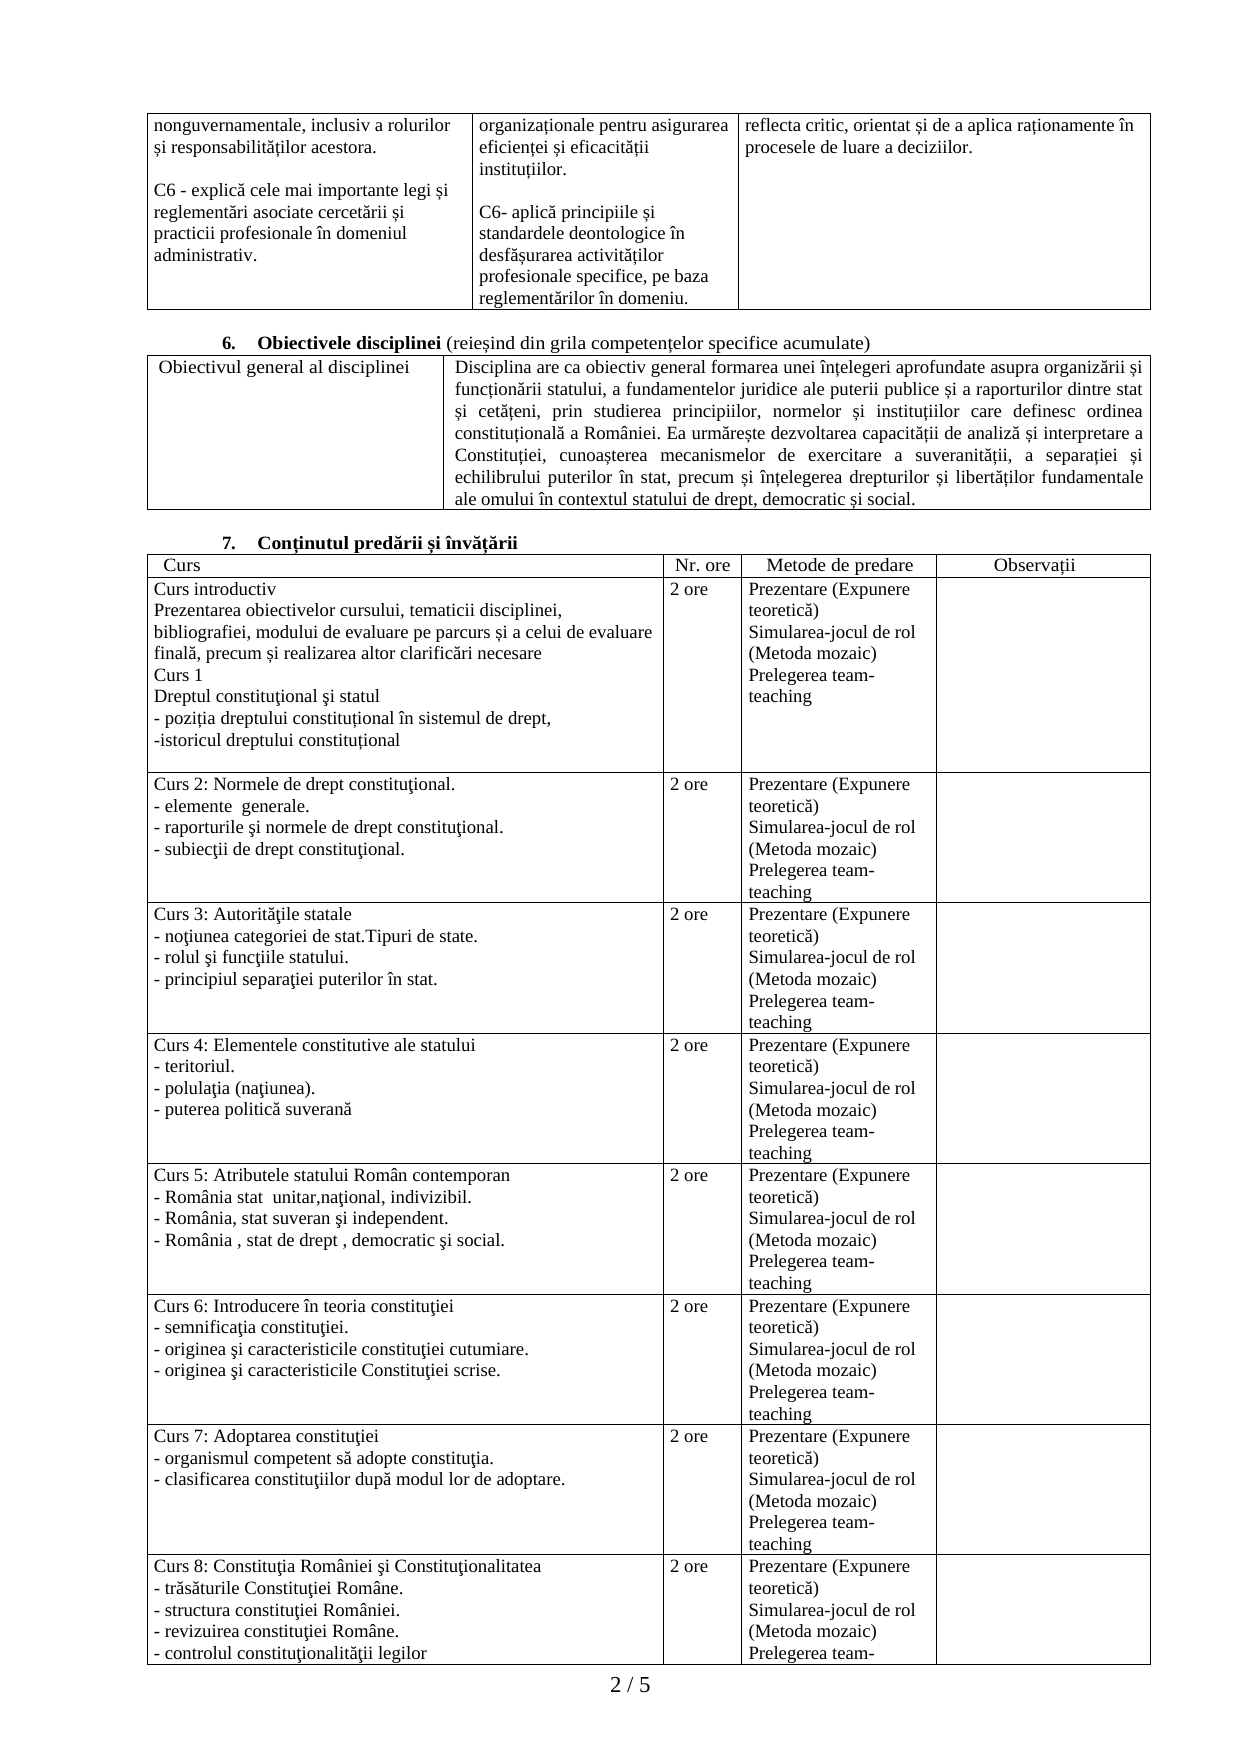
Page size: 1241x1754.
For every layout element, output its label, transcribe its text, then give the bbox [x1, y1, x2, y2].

table_cell Prezentare (Expunere teoretică) Simularea-jocul de rol (Metoda mozaic) Prelegerea team-teaching [742, 1164, 936, 1293]
table_cell Curs 4: Elementele constitutive ale statului - teritoriul. - polulaţia (naţiunea). - puterea politică suverană [148, 1034, 663, 1163]
table_cell 2 ore [664, 1425, 741, 1554]
table_header Disciplina are ca obiectiv general formarea unei înțelegeri aprofundate asupra organizării și funcționării statului, a fundamentelor juridice ale puterii publice și a raporturilor dintre stat și cetățeni, prin studierea principiilor, normelor și instituțiilor care definesc ordinea constituțională a României. Ea urmărește dezvoltarea capacității de analiză și interpretare a Constituției, cunoașterea mecanismelor de exercitare a suveranității, a separației și echilibrului puterilor în stat, precum și înțelegerea drepturilor și libertăților fundamentale ale omului în contextul statului de drept, democratic și social. [444, 356, 1150, 509]
table_cell 2 ore [664, 1164, 741, 1293]
table_cell 2 ore [664, 1034, 741, 1163]
table_cell 2 ore [664, 1295, 741, 1424]
table_cell 2 ore [664, 773, 741, 902]
table_cell Prezentare (Expunere teoretică) Simularea-jocul de rol (Metoda mozaic) Prelegerea team-teaching [742, 1425, 936, 1554]
table_cell Curs 5: Atributele statului Român contemporan - România stat unitar,naţional, indivizibil. - România, stat suveran şi independent. - România , stat de drept , democratic şi social. [148, 1164, 663, 1293]
table_cell Curs 3: Autorităţile statale - noţiunea categoriei de stat.Tipuri de state. - rolul şi funcţiile statului. - principiul separaţiei puterilor în stat. [148, 903, 663, 1033]
table_cell Prezentare (Expunere teoretică) Simularea-jocul de rol (Metoda mozaic) Prelegerea team-teaching [742, 1034, 936, 1163]
table_cell [937, 1295, 1150, 1424]
table_cell Prezentare (Expunere teoretică) Simularea-jocul de rol (Metoda mozaic) Prelegerea team-teaching [742, 578, 936, 772]
table_cell [937, 903, 1150, 1033]
table_cell [937, 1425, 1150, 1554]
table_cell Curs 2: Normele de drept constituţional. - elemente generale. - raporturile şi normele de drept constituţional. - subiecţii de drept constituţional. [148, 773, 663, 902]
table_header Nr. ore [664, 555, 741, 577]
table_cell [937, 773, 1150, 902]
list Obiectivele disciplinei (reieșind din grila competențelor specifice acumulate) [222, 332, 1152, 354]
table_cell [148, 1555, 663, 1663]
table_cell 2 ore [664, 903, 741, 1033]
table_cell [937, 1164, 1150, 1293]
list Conținutul predării și învățării [222, 532, 1152, 554]
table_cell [473, 114, 738, 308]
table_cell Curs 7: Adoptarea constituţiei - organismul competent să adopte constituţia. - clasificarea constituţiilor după modul lor de adoptare. [148, 1425, 663, 1554]
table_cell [742, 1555, 936, 1663]
table_cell Prezentare (Expunere teoretică) Simularea-jocul de rol (Metoda mozaic) Prelegerea team-teaching [742, 1295, 936, 1424]
table_header Obiectivul general al disciplinei [148, 356, 443, 509]
table_header Observații [937, 555, 1150, 577]
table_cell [739, 114, 1150, 308]
table_cell 2 ore [664, 1555, 741, 1663]
table_cell Curs introductiv Prezentarea obiectivelor cursului, tematicii disciplinei, bibliografiei, modului de evaluare pe parcurs și a celui de evaluare finală, precum și realizarea altor clarificări necesare Curs 1 Dreptul constituţional şi statul - poziția dreptului constituțional în sistemul de drept, -istoricul dreptului constituțional [148, 578, 663, 772]
table_header Metode de predare [742, 555, 936, 577]
table_cell [937, 1034, 1150, 1163]
table_cell [937, 1555, 1150, 1663]
table_cell Curs 6: Introducere în teoria constituţiei - semnificaţia constituţiei. - originea şi caracteristicile constituţiei cutumiare. - originea şi caracteristicile Constituţiei scrise. [148, 1295, 663, 1424]
table_cell [937, 578, 1150, 772]
table_cell Prezentare (Expunere teoretică) Simularea-jocul de rol (Metoda mozaic) Prelegerea team-teaching [742, 773, 936, 902]
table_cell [148, 114, 472, 308]
table_header Curs [148, 555, 663, 577]
table_cell Prezentare (Expunere teoretică) Simularea-jocul de rol (Metoda mozaic) Prelegerea team-teaching [742, 903, 936, 1033]
table_cell 2 ore [664, 578, 741, 772]
